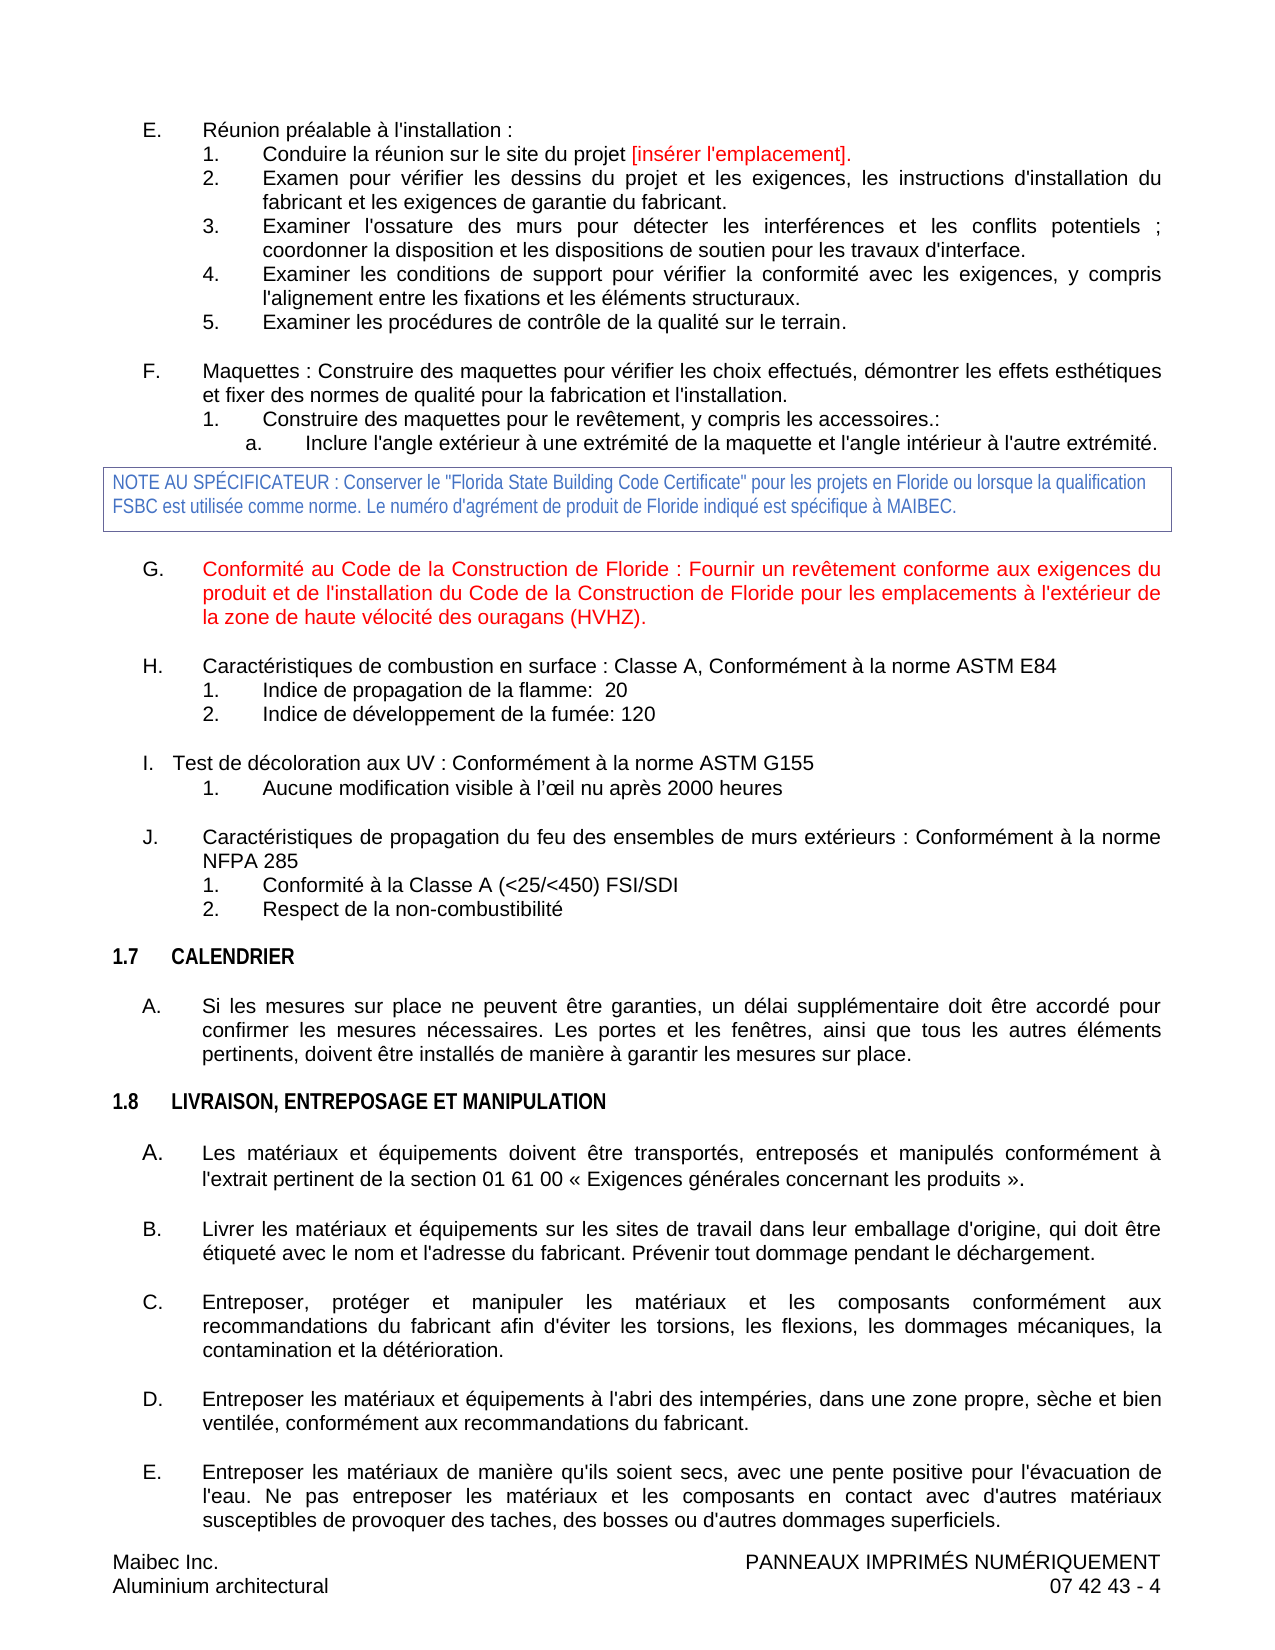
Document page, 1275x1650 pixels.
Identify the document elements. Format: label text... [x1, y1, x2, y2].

text Aucune modification visible à l’œil nu après 2000 heures [202, 776, 1163, 799]
text Respect de la non-combustibilité [202, 896, 1163, 920]
text Examen pour vérifier les dessins du projet et les exigences, les instructions d'installation du fabricant et les exigences de garantie du fabricant. [202, 166, 1163, 214]
text Livrer les matériaux et équipements sur les sites de travail dans leur emballage d'origine, qui doit être étiqueté avec le nom et l'adresse du fabricant. Prévenir tout dommage pendant le déchargement. [142, 1217, 1163, 1265]
text Inclure l'angle extérieur à une extrémité de la maquette et l'angle intérieur à l'autre extrémité. [245, 431, 1163, 454]
text Indice de propagation de la flamme: 20 [202, 677, 1163, 701]
text Indice de développement de la fumée: 120 [202, 701, 1163, 725]
text Conformité à la Classe A (<25/<450) FSI/SDI [202, 872, 1163, 896]
text Caractéristiques de propagation du feu des ensembles de murs extérieurs : Conformément à la norme NFPA 285 [142, 824, 1163, 872]
text Construire des maquettes pour le revêtement, y compris les accessoires.: [202, 407, 1163, 431]
text Examiner les conditions de support pour vérifier la conformité avec les exigences, y compris l'alignement entre les fixations et les éléments structuraux. [202, 262, 1163, 310]
text Caractéristiques de combustion en surface : Classe A, Conformément à la norme ASTM E84 [142, 653, 1163, 677]
text Entreposer, protéger et manipuler les matériaux et les composants conformément aux recommandations du fabricant afin d'éviter les torsions, les flexions, les dommages mécaniques, la contamination et la détérioration. [142, 1290, 1163, 1362]
list Si les mesures sur place ne peuvent être garanties, un délai supplémentaire doit être accordé pour confirmer les mesures nécessaires. Les portes et les fenêtres, ainsi que tous les autres éléments pertinents, doivent être installés de manière à garantir les mesures sur place. [142, 994, 1163, 1066]
text Réunion préalable à l'installation : [142, 118, 1163, 142]
text Entreposer les matériaux de manière qu'ils soient secs, avec une pente positive pour l'évacuation de l'eau. Ne pas entreposer les matériaux et les composants en contact avec d'autres matériaux susceptibles de provoquer des taches, des bosses ou d'autres dommages superficiels. [142, 1459, 1163, 1531]
text Conformité au Code de la Construction de Floride : Fournir un revêtement conforme aux exigences du produit et de l'installation du Code de la Construction de Floride pour les emplacements à l'extérieur de la zone de haute vélocité des ouragans (HVHZ). [142, 557, 1163, 628]
text Test de décoloration aux UV : Conformément à la norme ASTM G155 [142, 750, 1163, 774]
text Maquettes : Construire des maquettes pour vérifier les choix effectués, démontrer les effets esthétiques et fixer des normes de qualité pour la fabrication et l'installation. [142, 359, 1163, 407]
text Conduire la réunion sur le site du projet [insérer l'emplacement]. [202, 142, 1163, 166]
text Examiner l'ossature des murs pour détecter les interférences et les conflits potentiels ; coordonner la disposition et les dispositions de soutien pour les travaux d'interface. [202, 214, 1163, 262]
text CALENDRIER [112, 945, 1163, 969]
list Les matériaux et équipements doivent être transportés, entreposés et manipulés conformément à l'extrait pertinent de la section 01 61 00 « Exigences générales concernant les produits ». [142, 1139, 1163, 1192]
text Entreposer les matériaux et équipements à l'abri des intempéries, dans une zone propre, sèche et bien ventilée, conformément aux recommandations du fabricant. [142, 1387, 1163, 1434]
text LIVRAISON, ENTREPOSAGE ET MANIPULATION [112, 1091, 1163, 1114]
text Examiner les procédures de contrôle de la qualité sur le terrain. [202, 310, 1163, 334]
text NOTE AU SPÉCIFICATEUR : Conserver le "Florida State Building Code Certificate" pour les projets en Floride ou lorsque la qualification FSBC est utilisée comme norme. Le numéro d'agrément de produit de Floride indiqué est spécifique à MAIBEC. [104, 468, 1171, 531]
